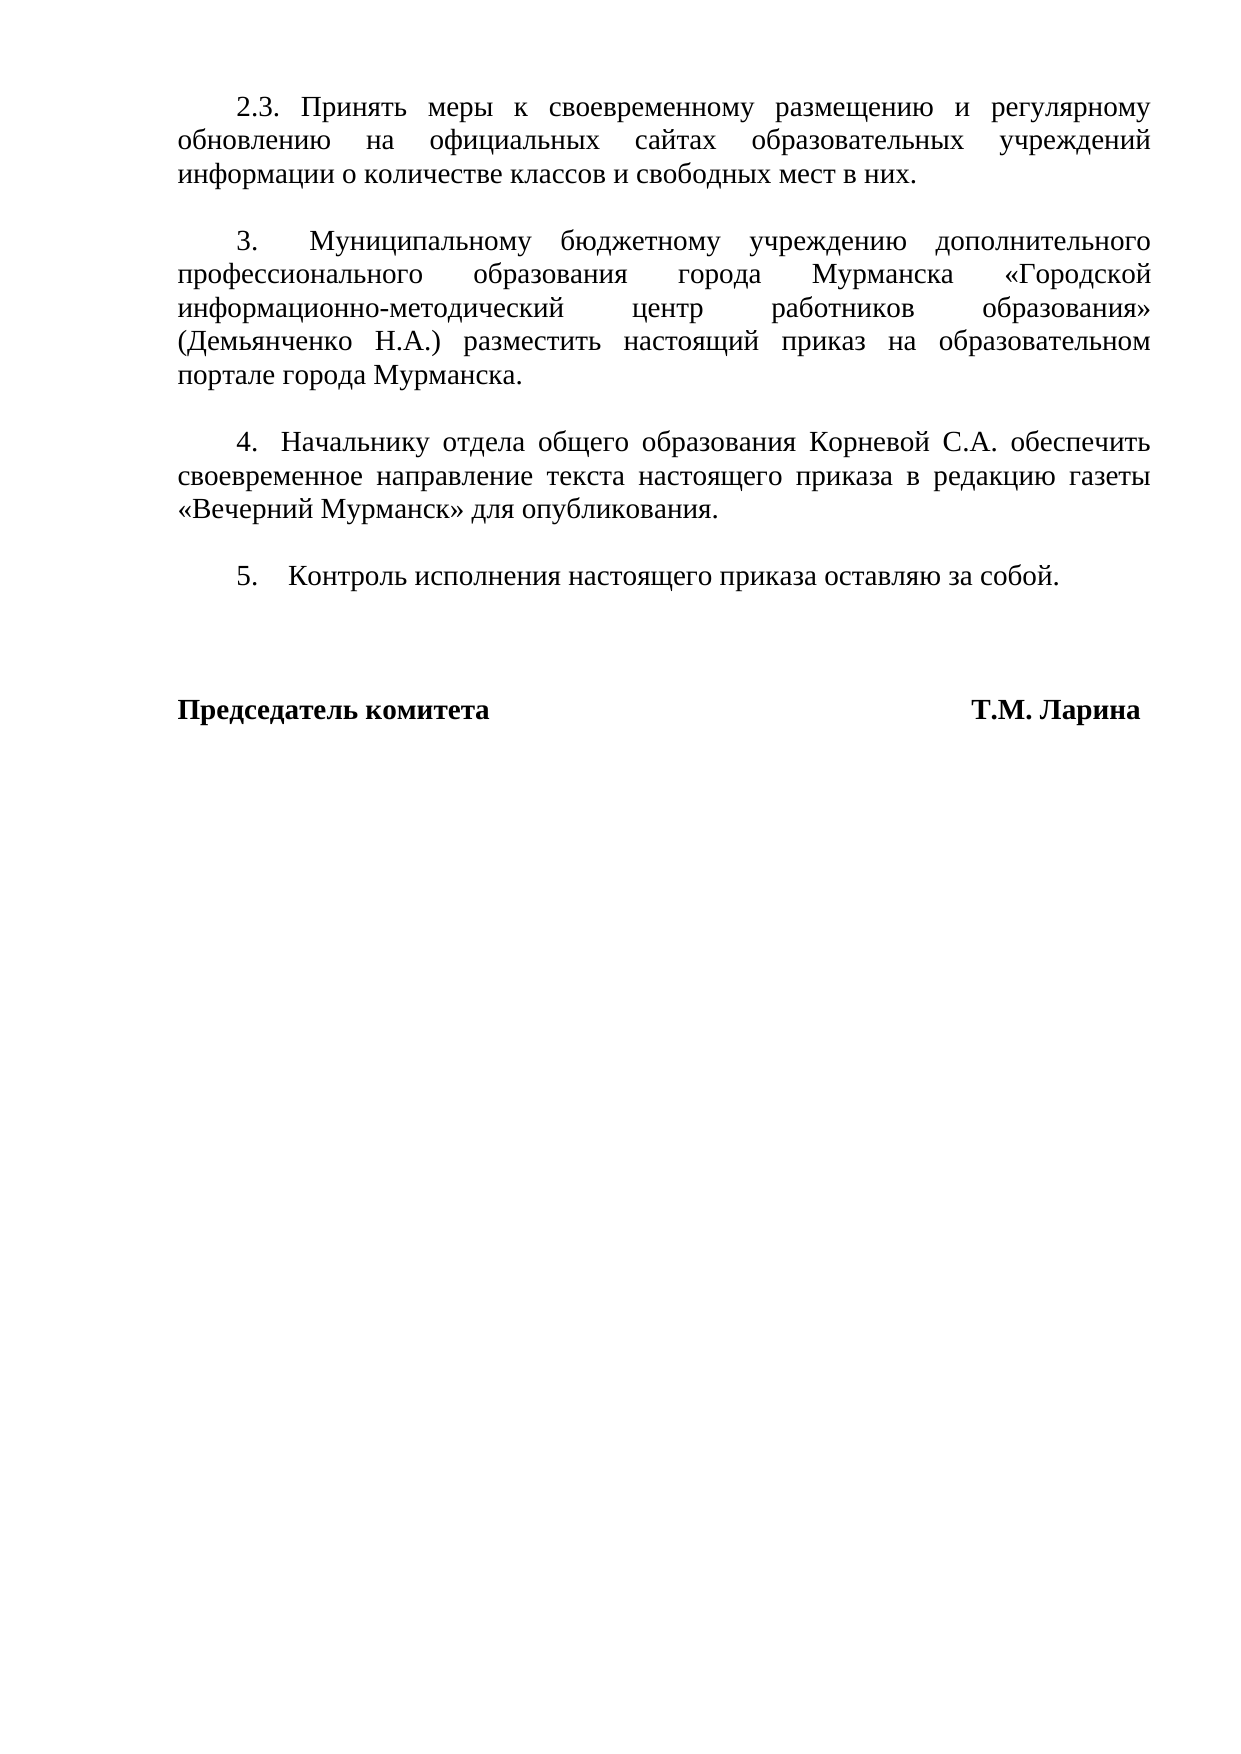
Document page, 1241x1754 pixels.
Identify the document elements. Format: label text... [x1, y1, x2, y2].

list Начальнику отдела общего образования Корневой С.А. обеспечить своевременное направление текста настоящего приказа в редакцию газеты «Вечерний Мурманск» для опубликования. [177, 424, 1152, 525]
table_header Т.М. Ларина [753, 693, 1152, 726]
table_header Председатель комитета [166, 693, 753, 726]
text 2.3. Принять меры к своевременному размещению и регулярному обновлению на официальных сайтах образовательных учреждений информации о количестве классов и свободных мест в них. [177, 89, 1152, 189]
list Муниципальному бюджетному учреждению дополнительного профессионального образования города Мурманска «Городской информационно-методический центр работников образования» (Демьянченко Н.А.) разместить настоящий приказ на образовательном портале города Мурманска. [177, 223, 1152, 391]
list Контроль исполнения настоящего приказа оставляю за собой. [177, 558, 1152, 592]
